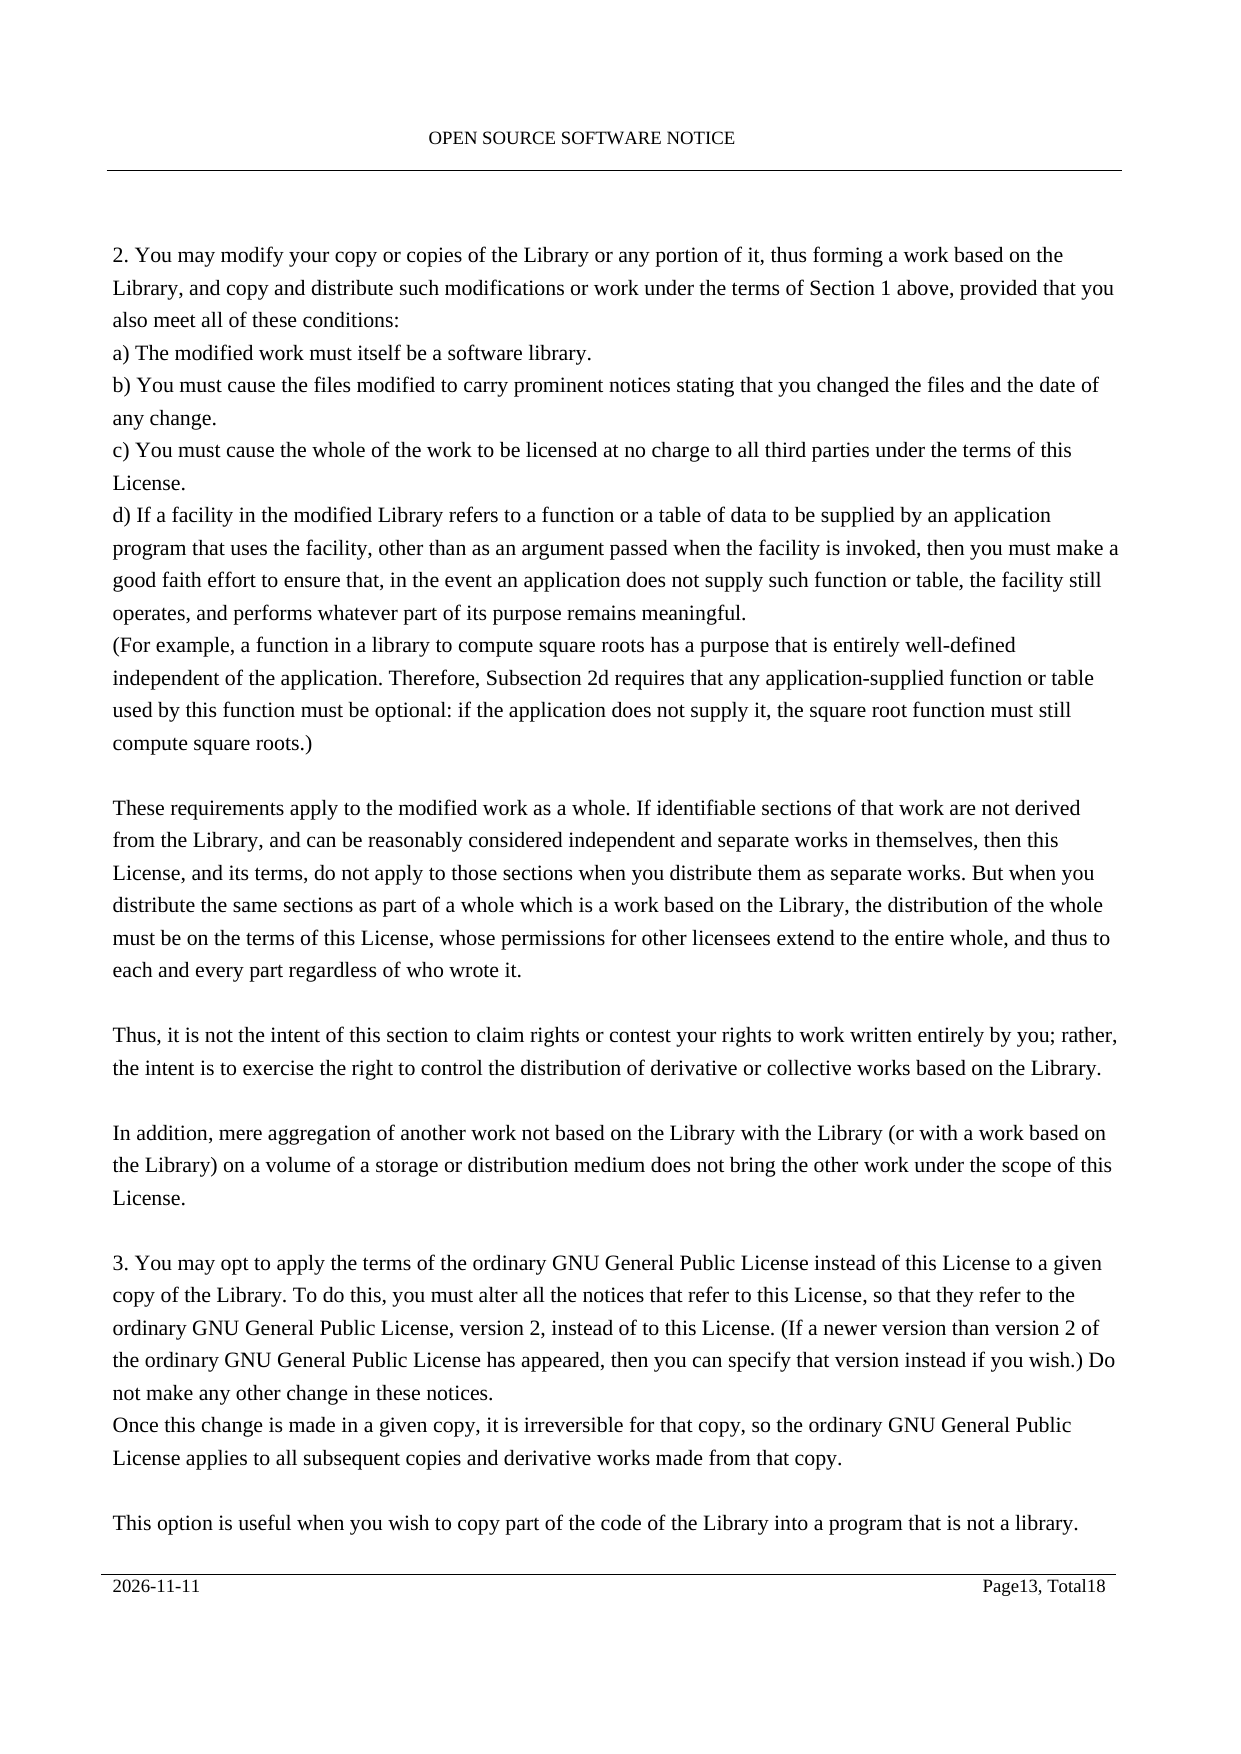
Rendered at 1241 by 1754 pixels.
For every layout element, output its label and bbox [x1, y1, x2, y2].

text [112, 206, 1128, 1539]
